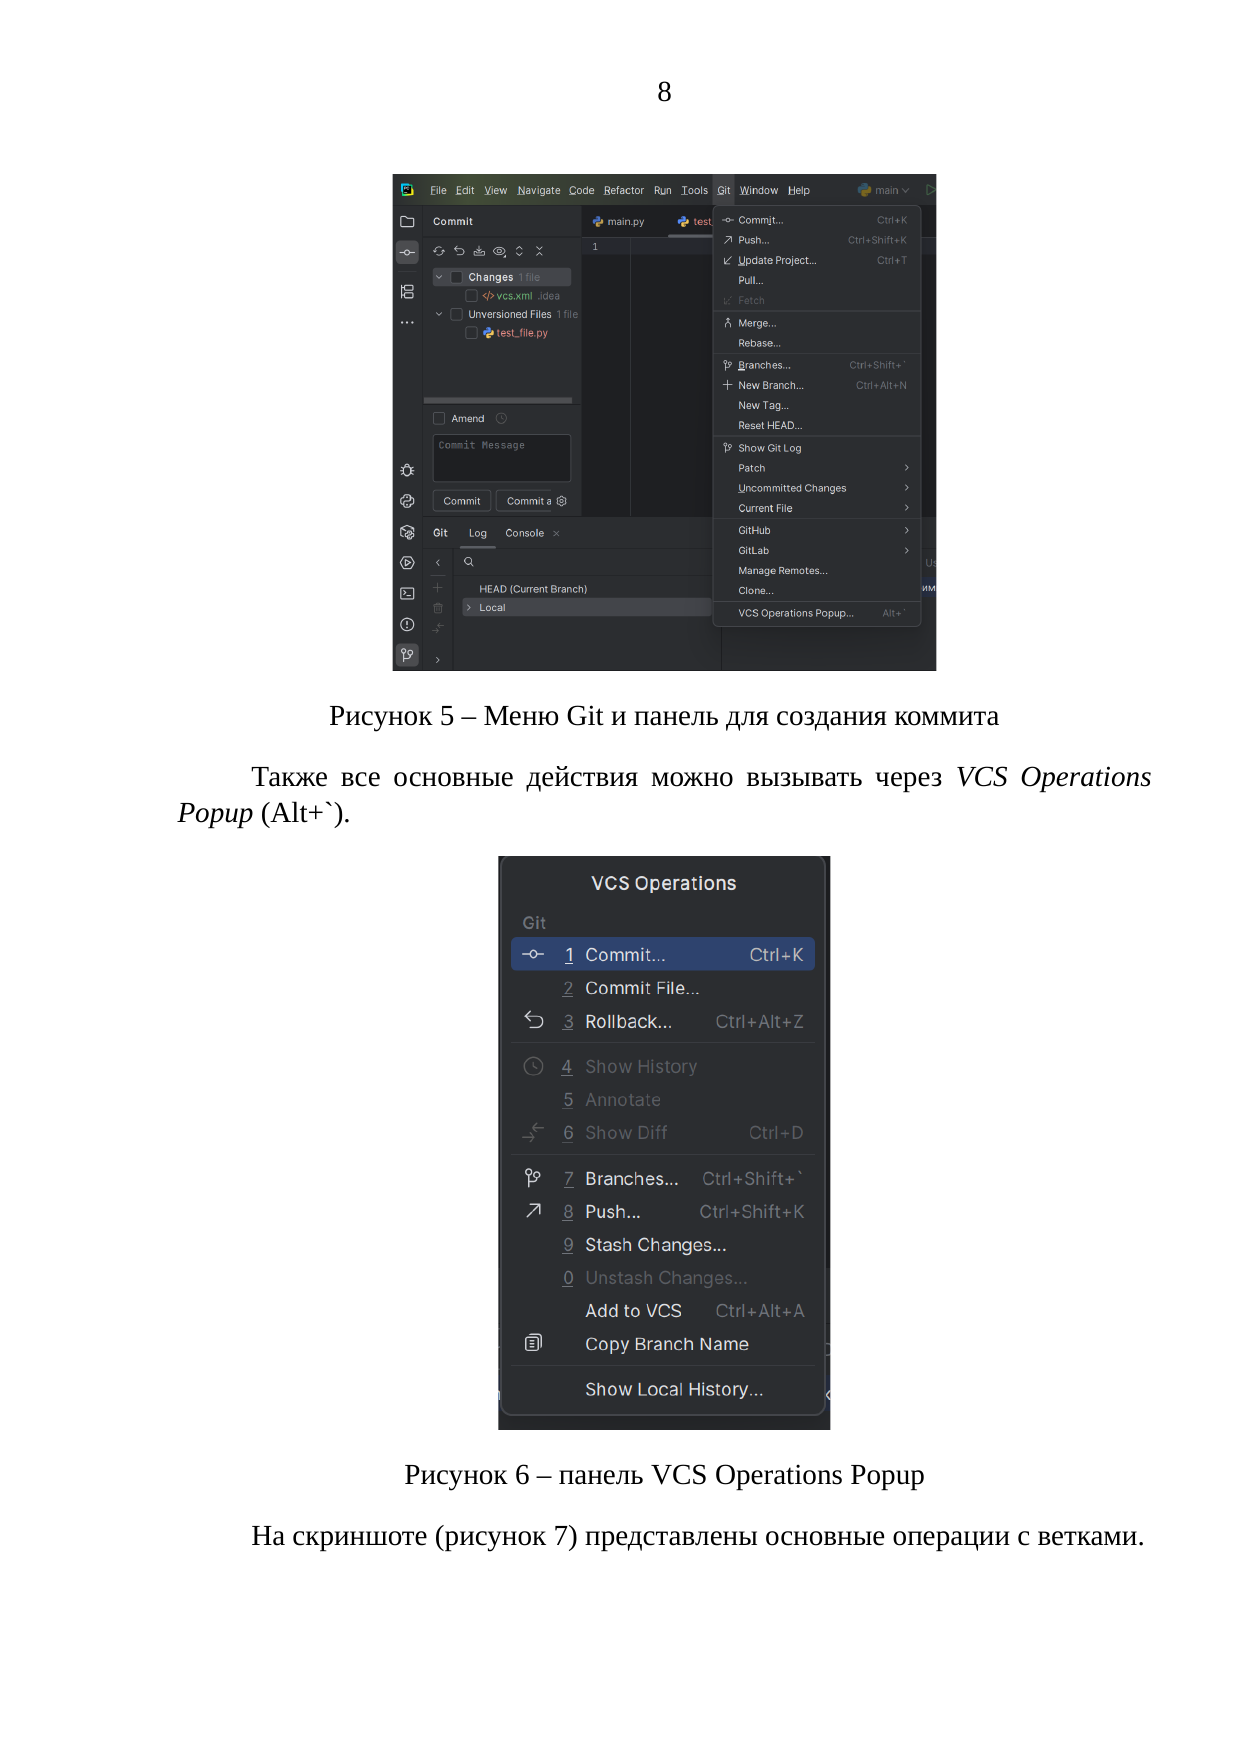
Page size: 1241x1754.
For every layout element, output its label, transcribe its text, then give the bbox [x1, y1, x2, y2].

text Рисунок 6 – панель VCS Operations Popup [177, 1457, 1152, 1491]
picture [392, 174, 937, 671]
text Также все основные действия можно вызывать через VCS Operations Popup (Alt+`). [177, 759, 1152, 829]
text На скриншоте (рисунок 7) представлены основные операции с ветками. [177, 1518, 1152, 1552]
picture [498, 856, 831, 1430]
